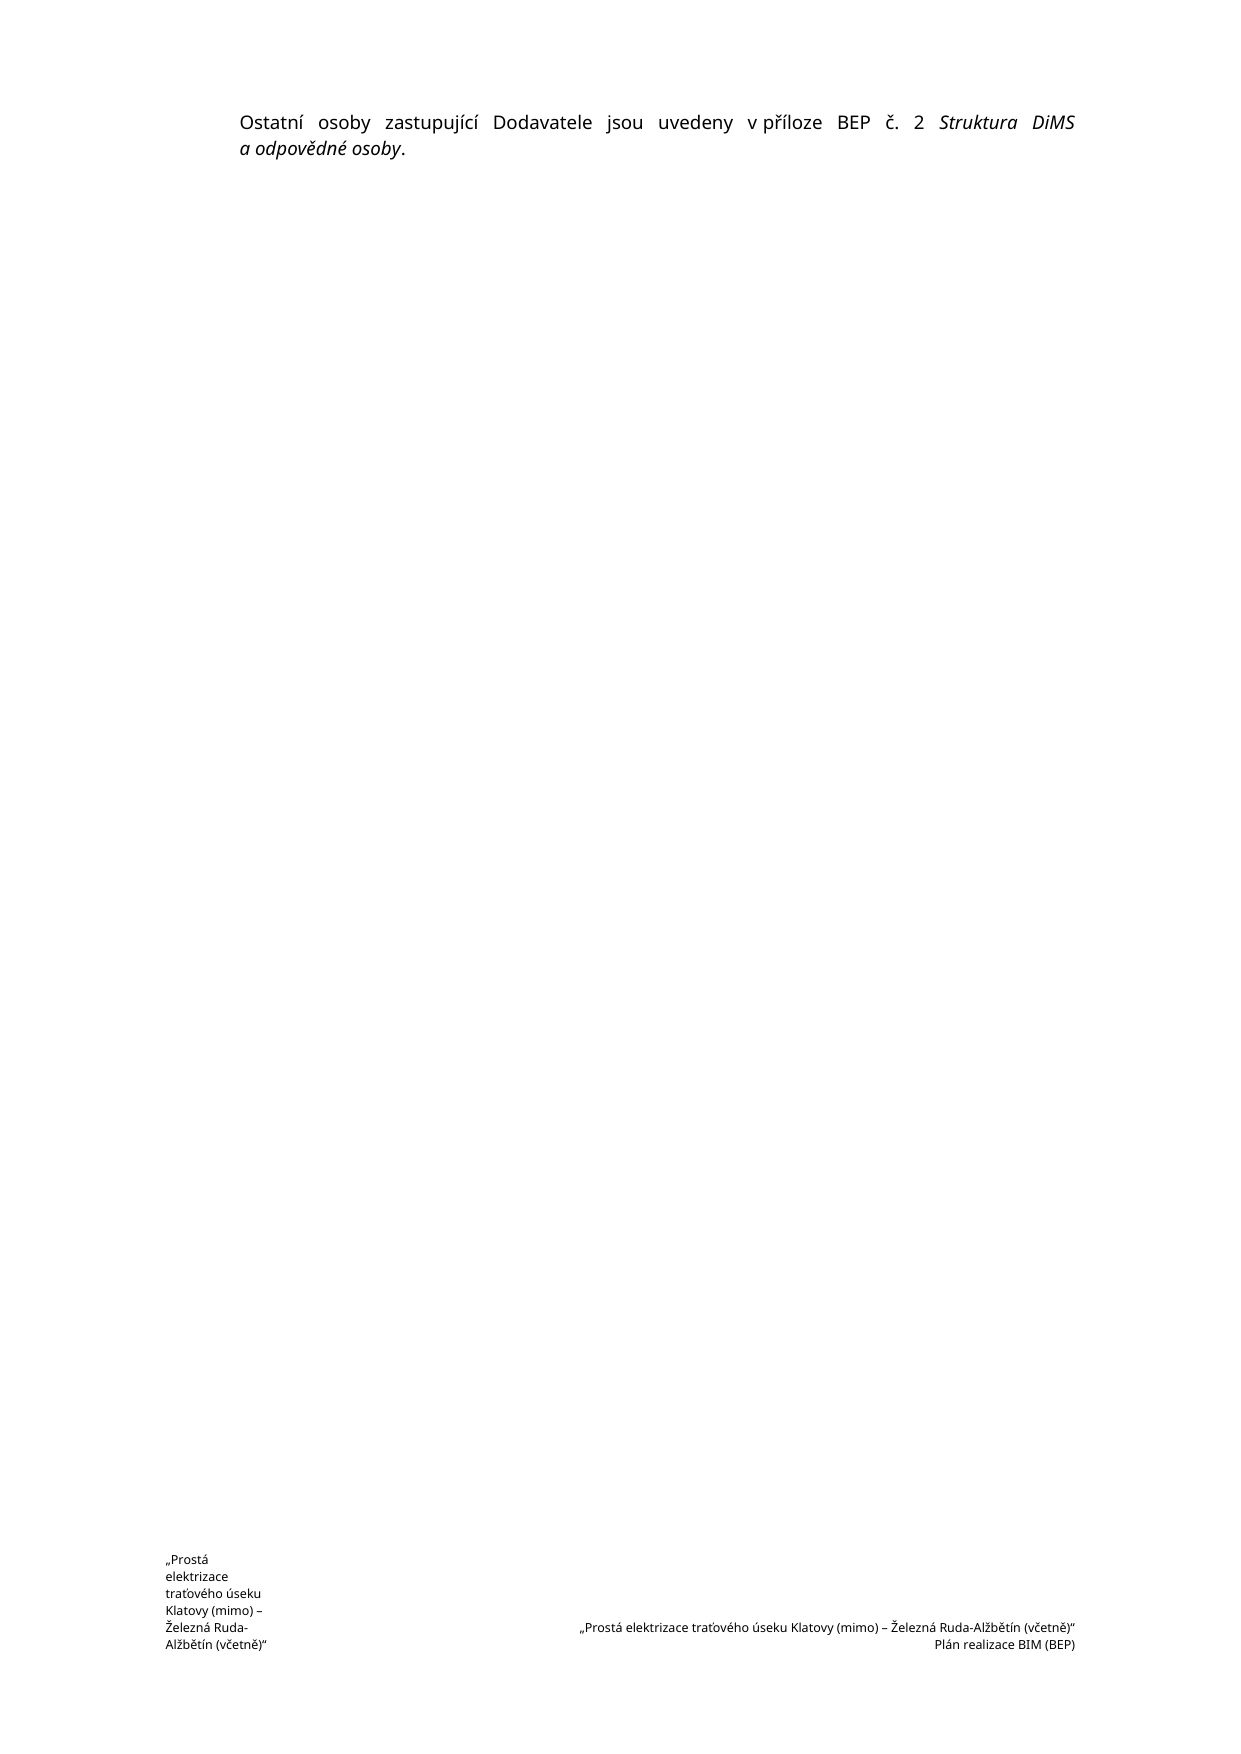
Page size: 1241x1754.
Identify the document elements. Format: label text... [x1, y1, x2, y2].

text Ostatní osoby zastupující Dodavatele jsou uvedeny v příloze BEP č. 2 Struktura DiMS a odpovědné osoby. [239, 109, 1075, 160]
